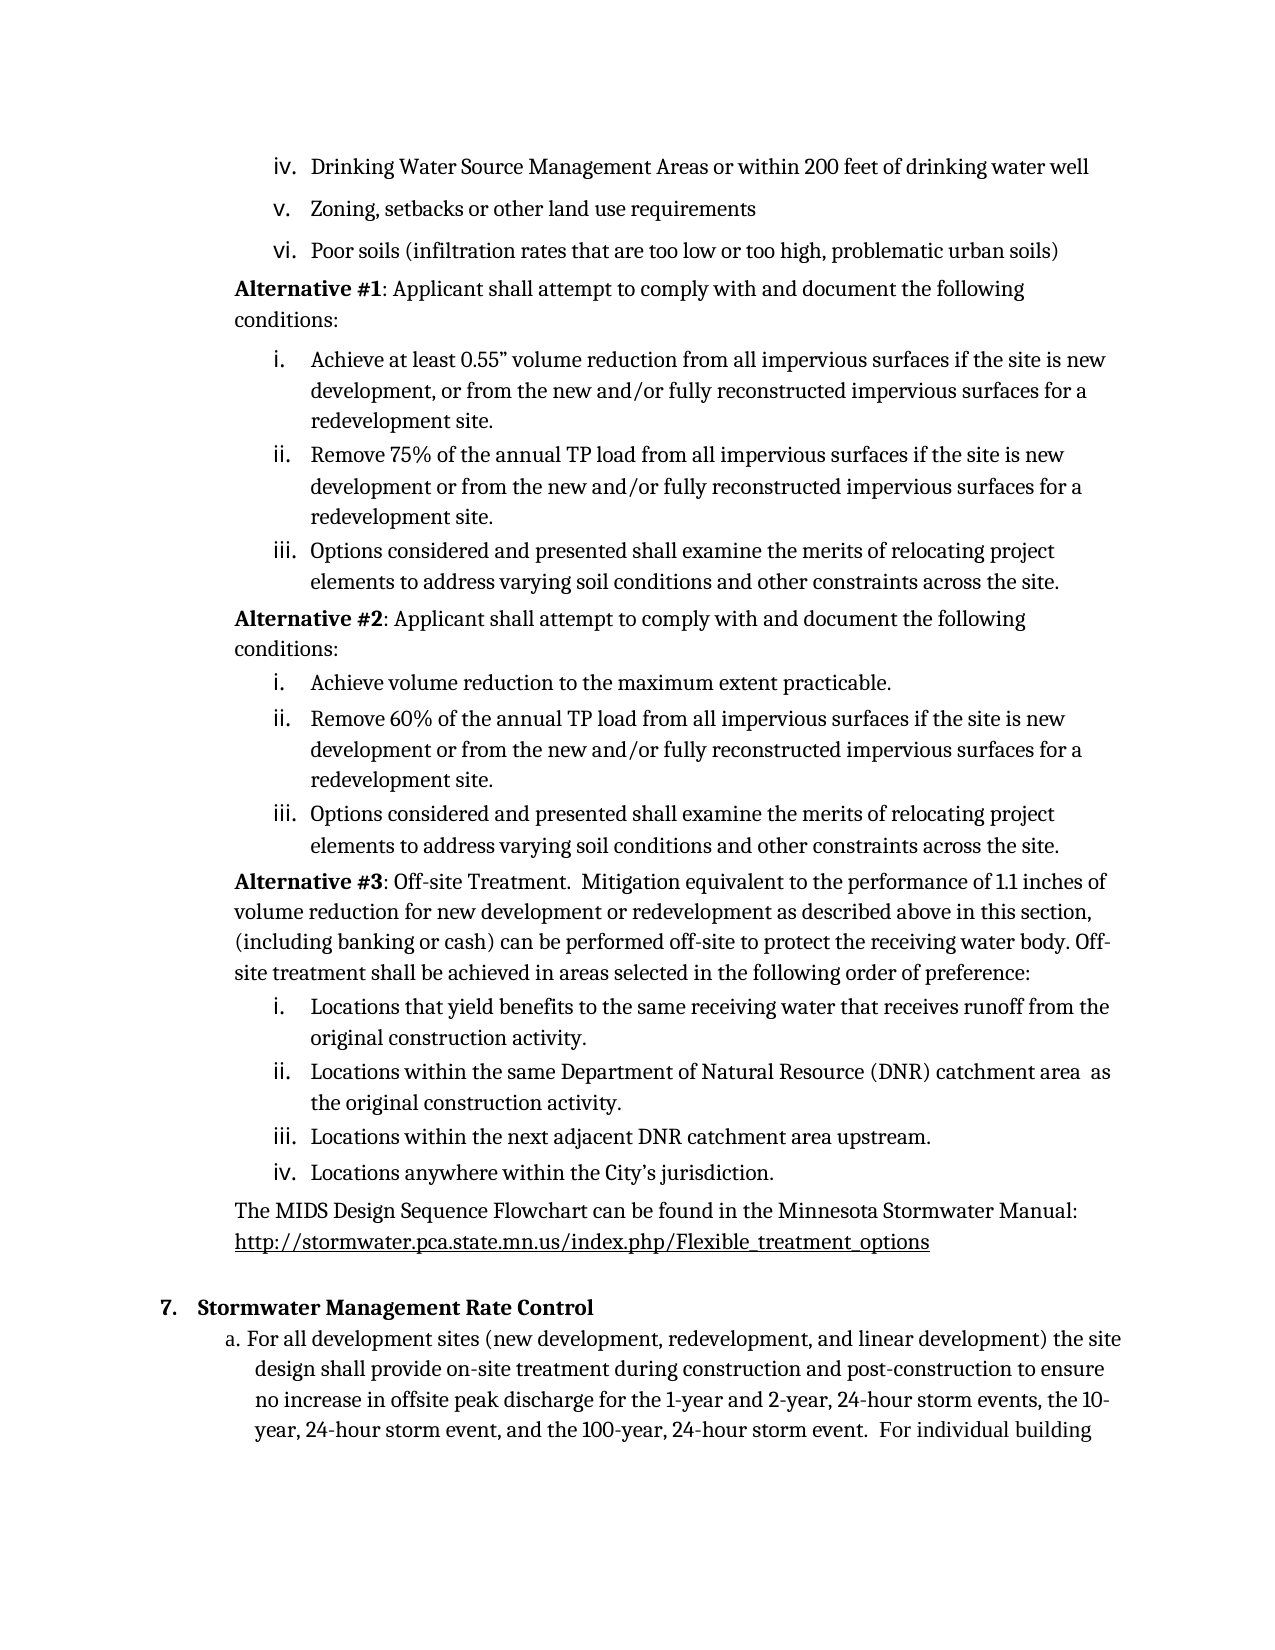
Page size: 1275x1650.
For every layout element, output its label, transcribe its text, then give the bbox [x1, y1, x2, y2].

list Achieve volume reduction to the maximum extent practicable. [273, 666, 1125, 697]
list Stormwater Management Rate Control [160, 1295, 1125, 1321]
text Alternative #2: Applicant shall attempt to comply with and document the following conditions: [234, 605, 1125, 662]
list Locations anywhere within the City’s jurisdiction. [273, 1156, 1125, 1187]
list Remove 60% of the annual TP load from all impervious surfaces if the site is new development or from the new and/or fully reconstructed impervious surfaces for a redevelopment site. [273, 702, 1125, 793]
list Locations within the same Department of Natural Resource (DNR) catchment area as the original construction activity. [273, 1055, 1125, 1116]
list Zoning, setbacks or other land use requirements [273, 192, 1125, 223]
list Drinking Water Source Management Areas or within 200 feet of drinking water well [273, 150, 1125, 181]
text Alternative #3: Off-site Treatment. Mitigation equivalent to the performance of 1.1 inches of volume reduction for new development or redevelopment as described above in this section, (including banking or cash) can be performed off-site to protect the receiving water body. Off-site treatment shall be achieved in areas selected in the following order of preference: [234, 869, 1125, 986]
list Options considered and presented shall examine the merits of relocating project elements to address varying soil conditions and other constraints across the site. [273, 534, 1125, 595]
list Locations that yield benefits to the same receiving water that receives runoff from the original construction activity. [273, 989, 1125, 1051]
text The MIDS Design Sequence Flowchart can be found in the Minnesota Stormwater Manual: http://stormwater.pca.state.mn.us/index.php/Flexible_treatment_options [234, 1198, 1125, 1255]
list Options considered and presented shall examine the merits of relocating project elements to address varying soil conditions and other constraints across the site. [273, 797, 1125, 859]
list Remove 75% of the annual TP load from all impervious surfaces if the site is new development or from the new and/or fully reconstructed impervious surfaces for a redevelopment site. [273, 438, 1125, 530]
list Achieve at least 0.55” volume reduction from all impervious surfaces if the site is new development, or from the new and/or fully reconstructed impervious surfaces for a redevelopment site. [273, 343, 1125, 434]
list Poor soils (infiltration rates that are too low or too high, problematic urban soils) [273, 234, 1125, 265]
text Alternative #1: Applicant shall attempt to comply with and document the following conditions: [234, 276, 1125, 333]
list Locations within the next adjacent DNR catchment area upstream. [273, 1120, 1125, 1151]
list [225, 1325, 1125, 1444]
